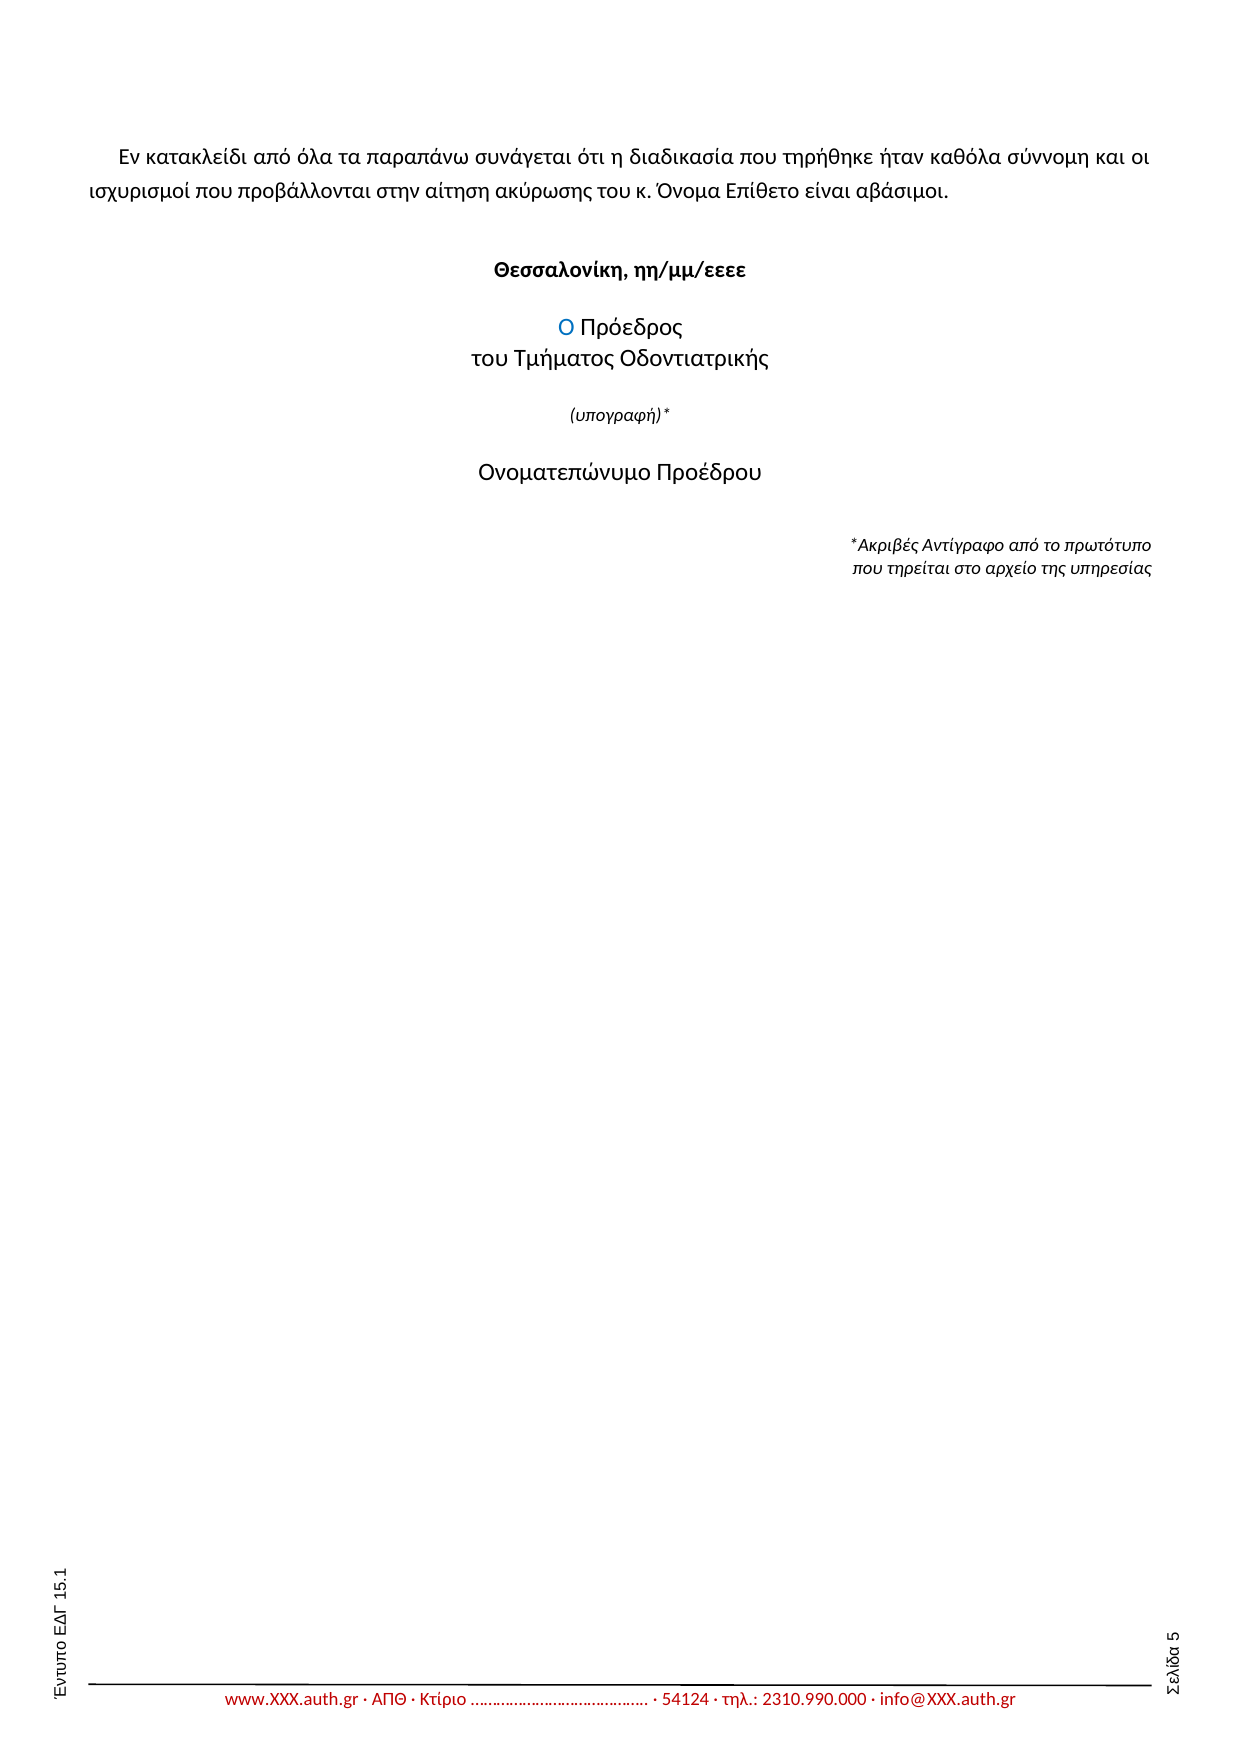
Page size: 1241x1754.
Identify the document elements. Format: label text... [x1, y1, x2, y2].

text Ονοματεπώνυμο Προέδρου [89, 457, 1152, 487]
text Εν κατακλείδι από όλα τα παραπάνω συνάγεται ότι η διαδικασία που τηρήθηκε ήταν καθόλα σύννομη και οι ισχυρισμοί που προβάλλονται στην αίτηση ακύρωσης του κ. Όνομα Επίθετο είναι αβάσιμοι. [89, 142, 1152, 204]
text (υπογραφή)* [89, 403, 1152, 426]
text Θεσσαλονίκη, ηη/μμ/εεεε [89, 256, 1152, 283]
text του Τμήματος Οδοντιατρικής [89, 342, 1152, 373]
text Ο Πρόεδρος [89, 312, 1152, 342]
text *Ακριβές Αντίγραφο από το πρωτότυπο [89, 533, 1152, 556]
text που τηρείται στο αρχείο της υπηρεσίας [89, 556, 1152, 579]
